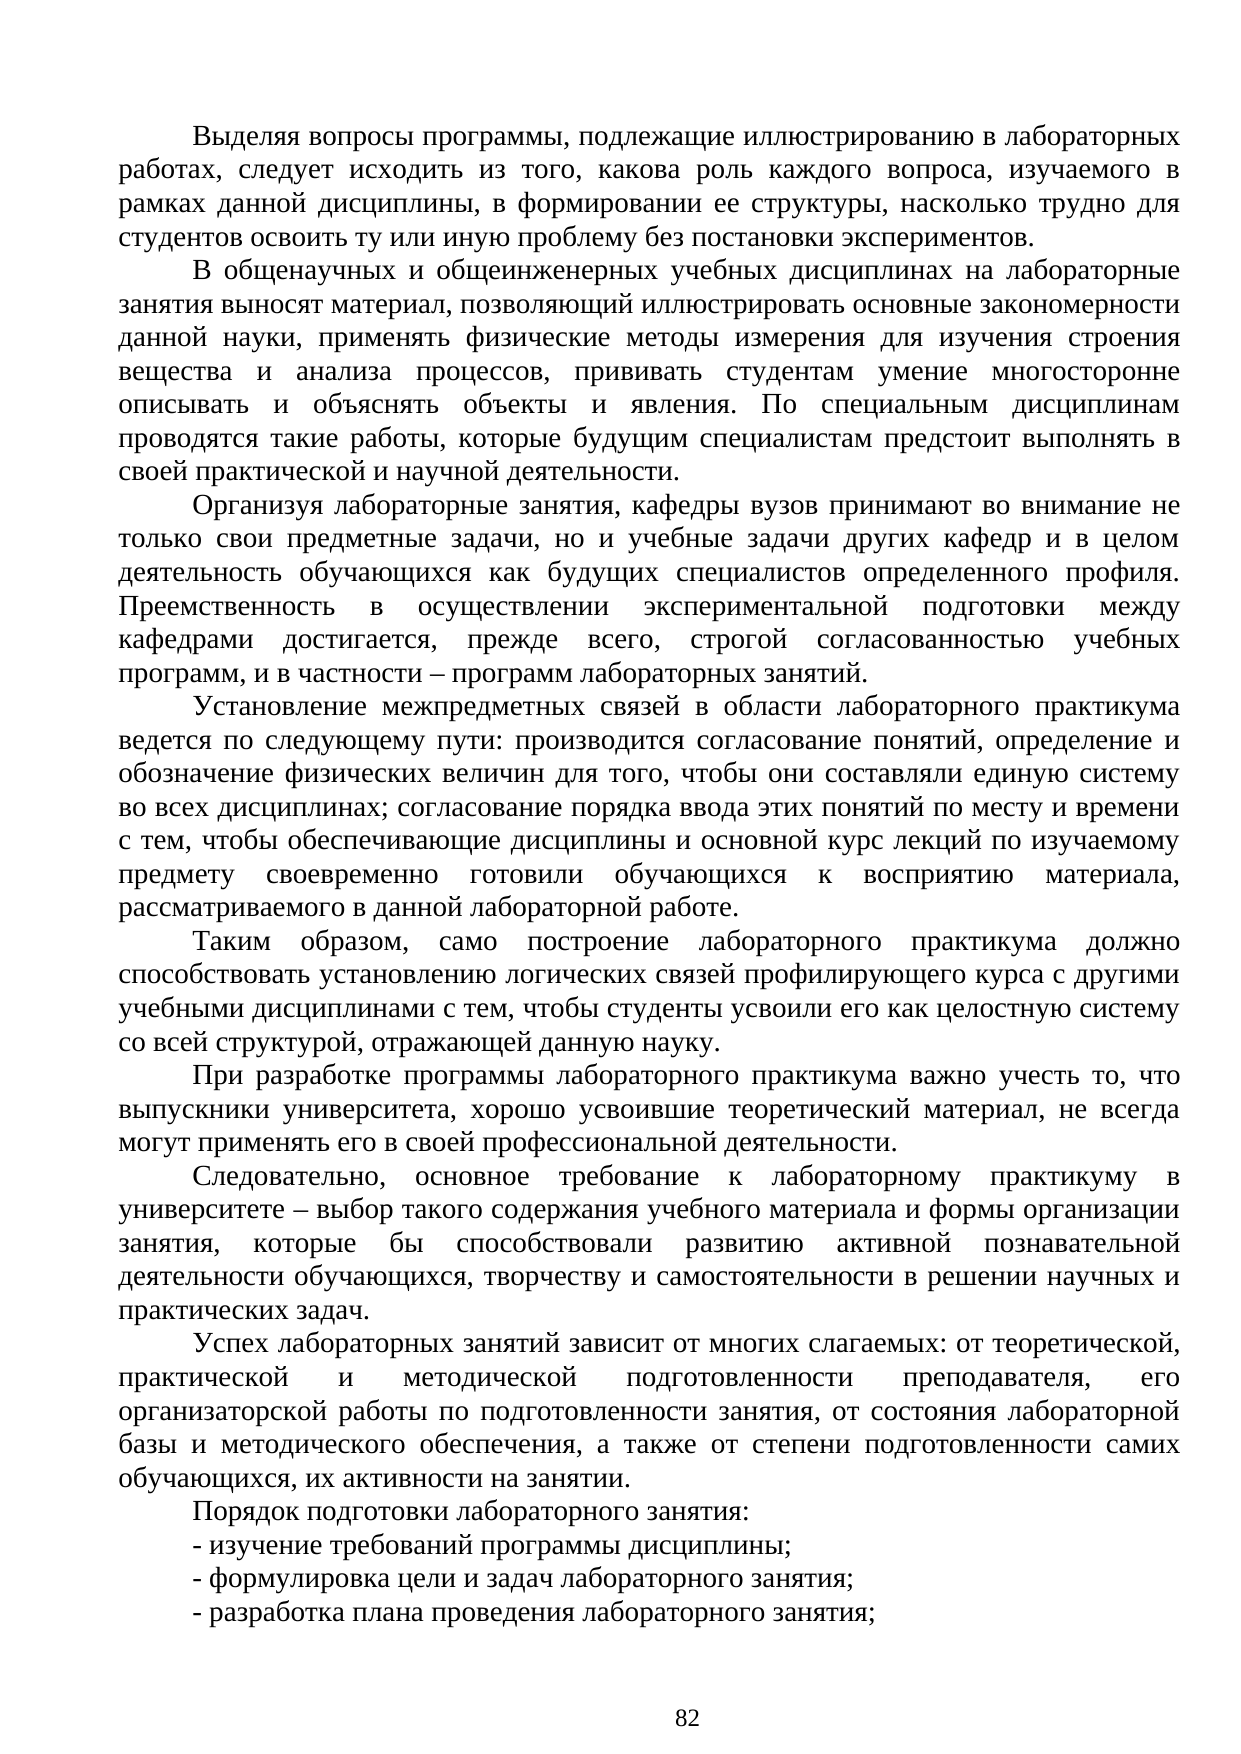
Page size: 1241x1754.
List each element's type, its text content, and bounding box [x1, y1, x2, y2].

text Организуя лабораторные занятия, кафедры вузов принимают во внимание не только свои предметные задачи, но и учебные задачи других кафедр и в целом деятельность обучающихся как будущих специалистов определенного профиля. Преемственность в осуществлении экспериментальной подготовки между кафедрами достигается, прежде всего, строгой согласованностью учебных программ, и в частности – программ лабораторных занятий. [118, 487, 1181, 688]
text При разработке программы лабораторного практикума важно учесть то, что выпускники университета, хорошо усвоившие теоретический материал, не всегда могут применять его в своей профессиональной деятельности. [118, 1057, 1181, 1158]
text Таким образом, само построение лабораторного практикума должно способствовать установлению логических связей профилирующего курса с другими учебными дисциплинами с тем, чтобы студенты усвоили его как целостную систему со всей структурой, отражающей данную науку. [118, 923, 1181, 1057]
text Установление межпредметных связей в области лабораторного практикума ведется по следующему пути: производится согласование понятий, определение и обозначение физических величин для того, чтобы они составляли единую систему во всех дисциплинах; согласование порядка ввода этих понятий по месту и времени с тем, чтобы обеспечивающие дисциплины и основной курс лекций по изучаемому предмету своевременно готовили обучающихся к восприятию материала, рассматриваемого в данной лабораторной работе. [118, 688, 1181, 923]
text - формулировка цели и задач лабораторного занятия; [118, 1560, 1181, 1594]
text - изучение требований программы дисциплины; [118, 1527, 1181, 1560]
text Успех лабораторных занятий зависит от многих слагаемых: от теоретической, практической и методической подготовленности преподавателя, его организаторской работы по подготовленности занятия, от состояния лабораторной базы и методического обеспечения, а также от степени подготовленности самих обучающихся, их активности на занятии. [118, 1326, 1181, 1493]
text Выделяя вопросы программы, подлежащие иллюстрированию в лабораторных работах, следует исходить из того, какова роль каждого вопроса, изучаемого в рамках данной дисциплины, в формировании ее структуры, насколько трудно для студентов освоить ту или иную проблему без постановки экспериментов. [118, 118, 1181, 252]
text В общенаучных и общеинженерных учебных дисциплинах на лабораторные занятия выносят материал, позволяющий иллюстрировать основные закономерности данной науки, применять физические методы измерения для изучения строения вещества и анализа процессов, прививать студентам умение многосторонне описывать и объяснять объекты и явления. По специальным дисциплинам проводятся такие работы, которые будущим специалистам предстоит выполнять в своей практической и научной деятельности. [118, 252, 1181, 487]
text Следовательно, основное требование к лабораторному практикуму в университете – выбор такого содержания учебного материала и формы организации занятия, которые бы способствовали развитию активной познавательной деятельности обучающихся, творчеству и самостоятельности в решении научных и практических задач. [118, 1158, 1181, 1326]
text - разработка плана проведения лабораторного занятия; [118, 1594, 1181, 1627]
text Порядок подготовки лабораторного занятия: [118, 1493, 1181, 1527]
